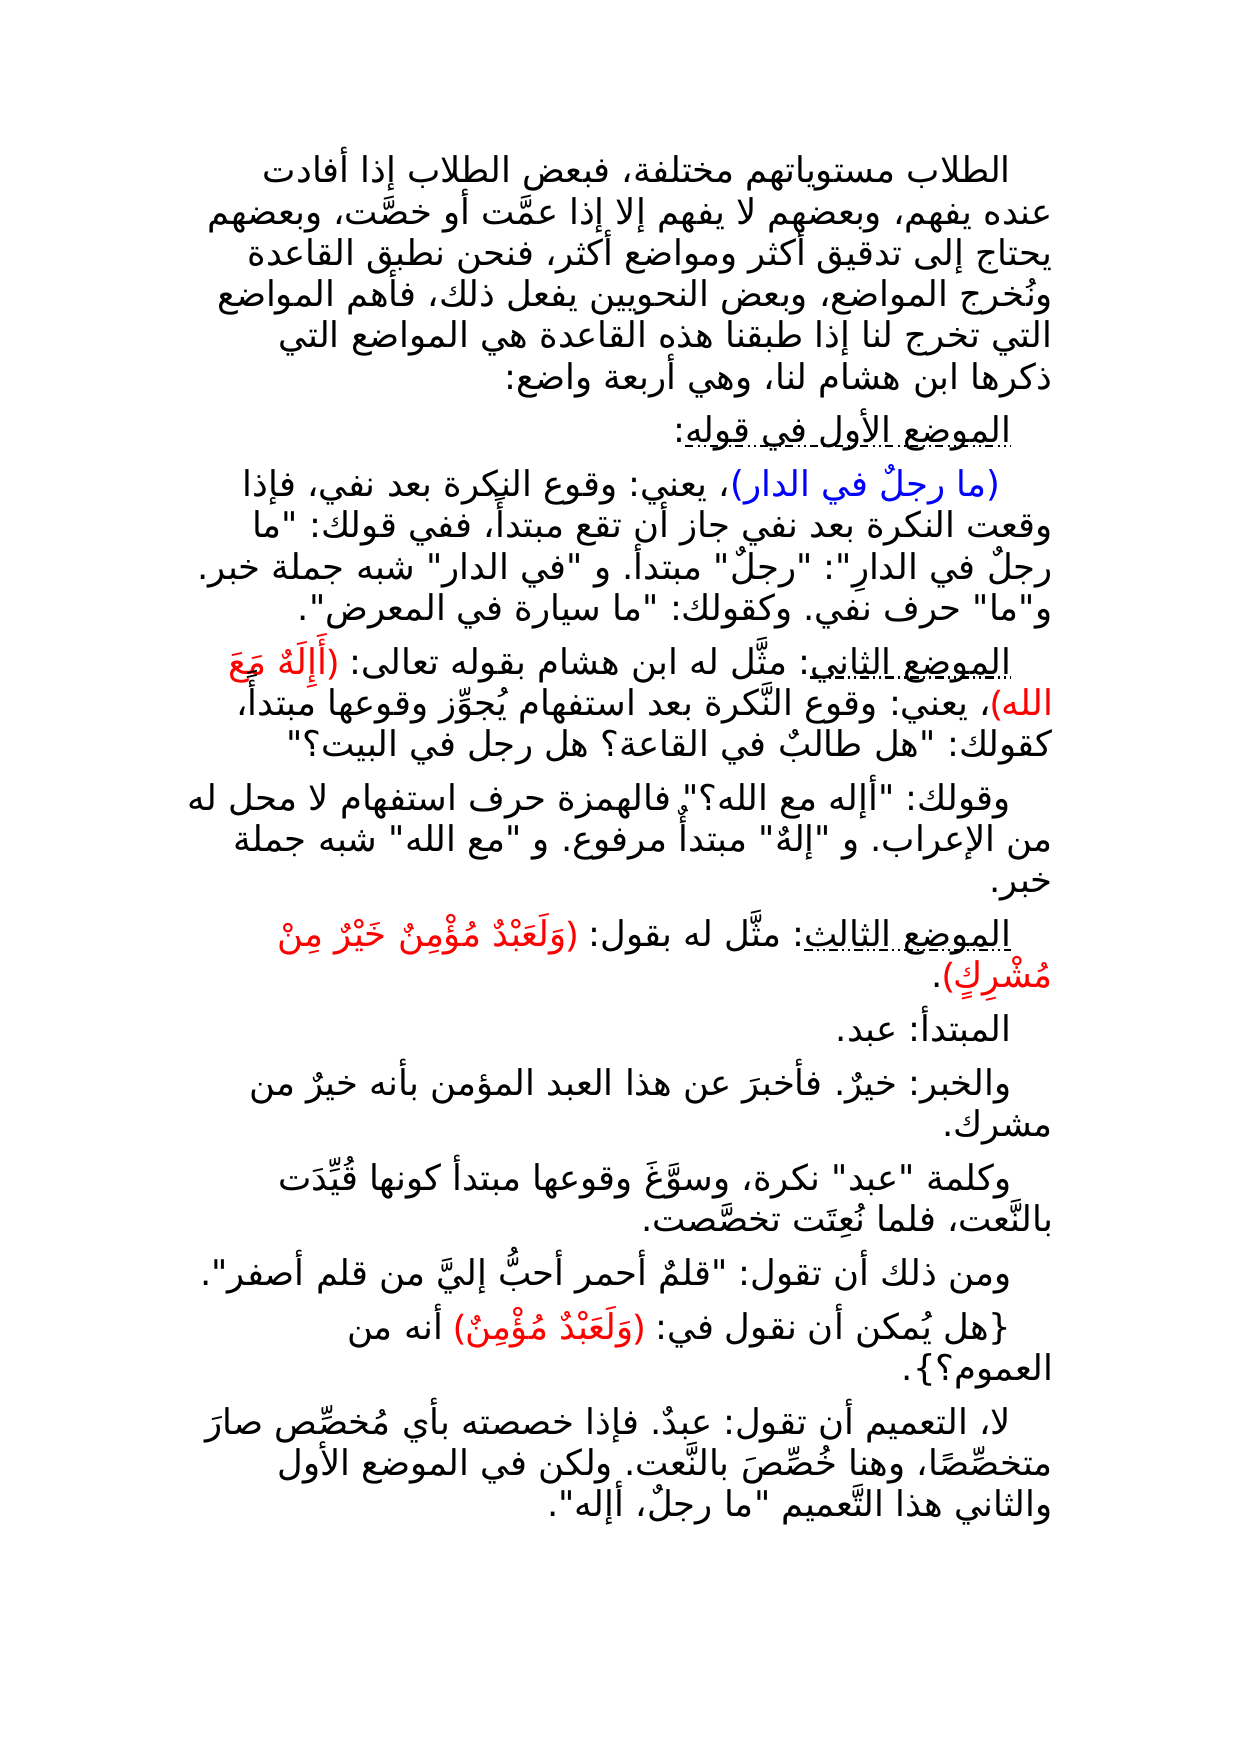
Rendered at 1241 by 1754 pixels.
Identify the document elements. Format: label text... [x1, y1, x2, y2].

text وقولك: "أإله مع الله؟" فالهمزة حرف استفهام لا محل له من الإعراب. و "إلهٌ" مبتدأٌ مرفوع. و "مع الله" شبه جملة خبر. [187, 777, 1053, 901]
text ومن ذلك أن تقول: "قلمٌ أحمر أحبُّ إليَّ من قلم أصفر". [187, 1252, 1053, 1294]
text (ما رجلٌ في الدار)، يعني: وقوع النكرة بعد نفي، فإذا وقعت النكرة بعد نفي جاز أن تقع مبتدأً، ففي قولك: "ما رجلٌ في الدارِ": "رجلٌ" مبتدأ. و "في الدار" شبه جملة خبر. و"ما" حرف نفي. وكقولك: "ما سيارة في المعرض". [187, 464, 1053, 629]
text والخبر: خيرٌ. فأخبرَ عن هذا العبد المؤمن بأنه خيرٌ من مشرك. [187, 1062, 1053, 1145]
text الطلاب مستوياتهم مختلفة، فبعض الطلاب إذا أفادت عنده يفهم، وبعضهم لا يفهم إلا إذا عمَّت أو خصَّت، وبعضهم يحتاج إلى تدقيق أكثر ومواضع أكثر، فنحن نطبق القاعدة ونُخرج المواضع، وبعض النحويين يفعل ذلك، فأهم المواضع التي تخرج لنا إذا طبقنا هذه القاعدة هي المواضع التي ذكرها ابن هشام لنا، وهي أربعة واضع: [187, 150, 1053, 397]
text {هل يُمكن أن نقول في: ﴿وَلَعَبْدٌ مُؤْمِنٌ﴾ أنه من العموم؟}. [187, 1306, 1053, 1389]
text وكلمة "عبد" نكرة، وسوَّغَ وقوعها مبتدأ كونها قُيِّدَت بالنَّعت، فلما نُعِتَت تخصَّصت. [187, 1157, 1053, 1240]
text الموضع الثالث: مثَّل له بقول: ﴿وَلَعَبْدٌ مُؤْمِنٌ خَيْرٌ مِنْ مُشْرِكٍ﴾. [187, 914, 1053, 996]
text الموضع الأول في قوله: [187, 410, 1053, 451]
text المبتدأ: عبد. [187, 1009, 1053, 1050]
text الموضع الثاني: مثَّل له ابن هشام بقوله تعالى: ﴿أَإِلَهٌ مَعَ الله﴾، يعني: وقوع النَّكرة بعد استفهام يُجوِّز وقوعها مبتدأً، كقولك: "هل طالبٌ في القاعة؟ هل رجل في البيت؟" [187, 641, 1053, 765]
text لا، التعميم أن تقول: عبدٌ. فإذا خصصته بأي مُخصِّص صارَ متخصِّصًا، وهنا خُصِّصَ بالنَّعت. ولكن في الموضع الأول والثاني هذا التَّعميم "ما رجلٌ، أإله". [187, 1401, 1053, 1525]
